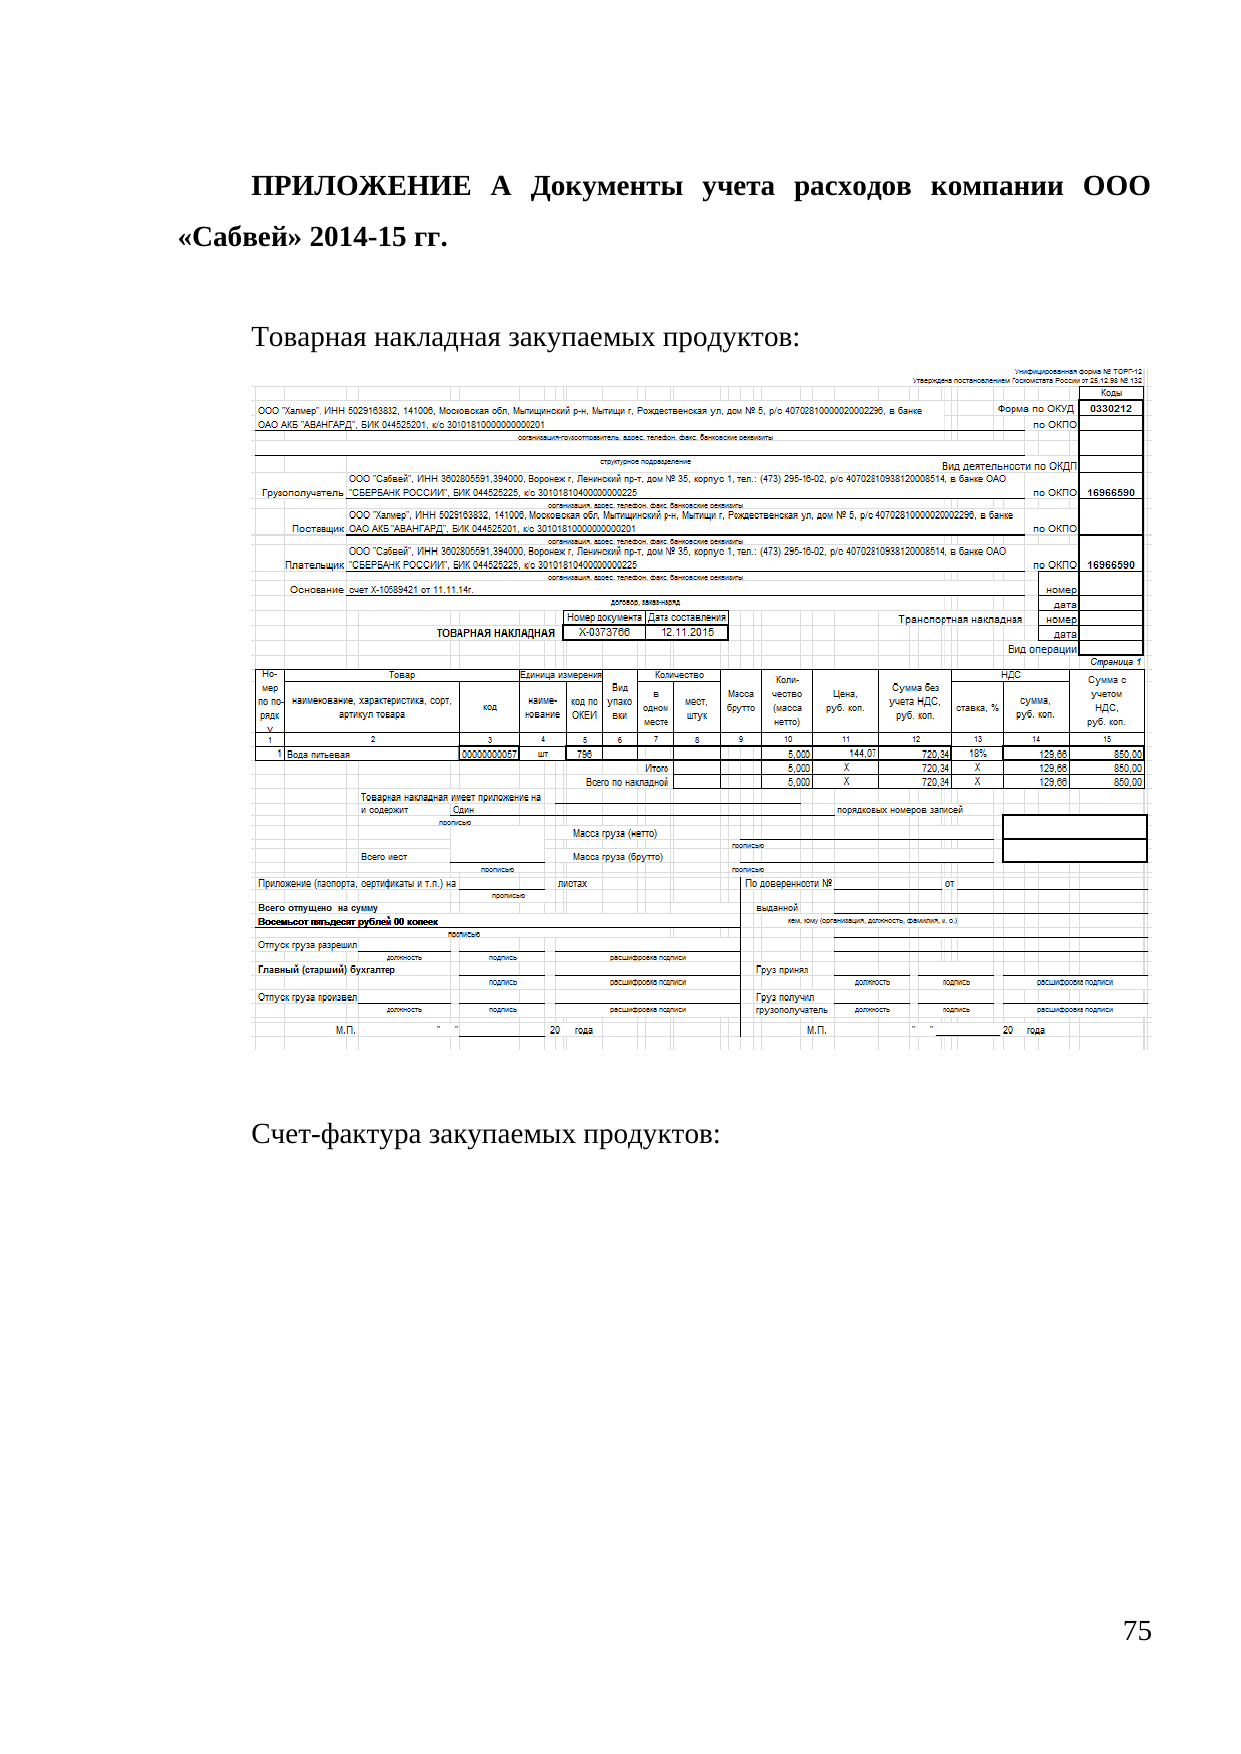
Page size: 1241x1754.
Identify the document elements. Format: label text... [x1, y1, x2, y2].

text Товарная накладная закупаемых продуктов: [177, 319, 1152, 353]
picture [251, 369, 1152, 1050]
subtitle ПРИЛОЖЕНИЕ А Документы учета расходов компании ООО «Сабвей» 2014-15 гг. [177, 168, 1152, 252]
text Счет-фактура закупаемых продуктов: [177, 1117, 1152, 1150]
